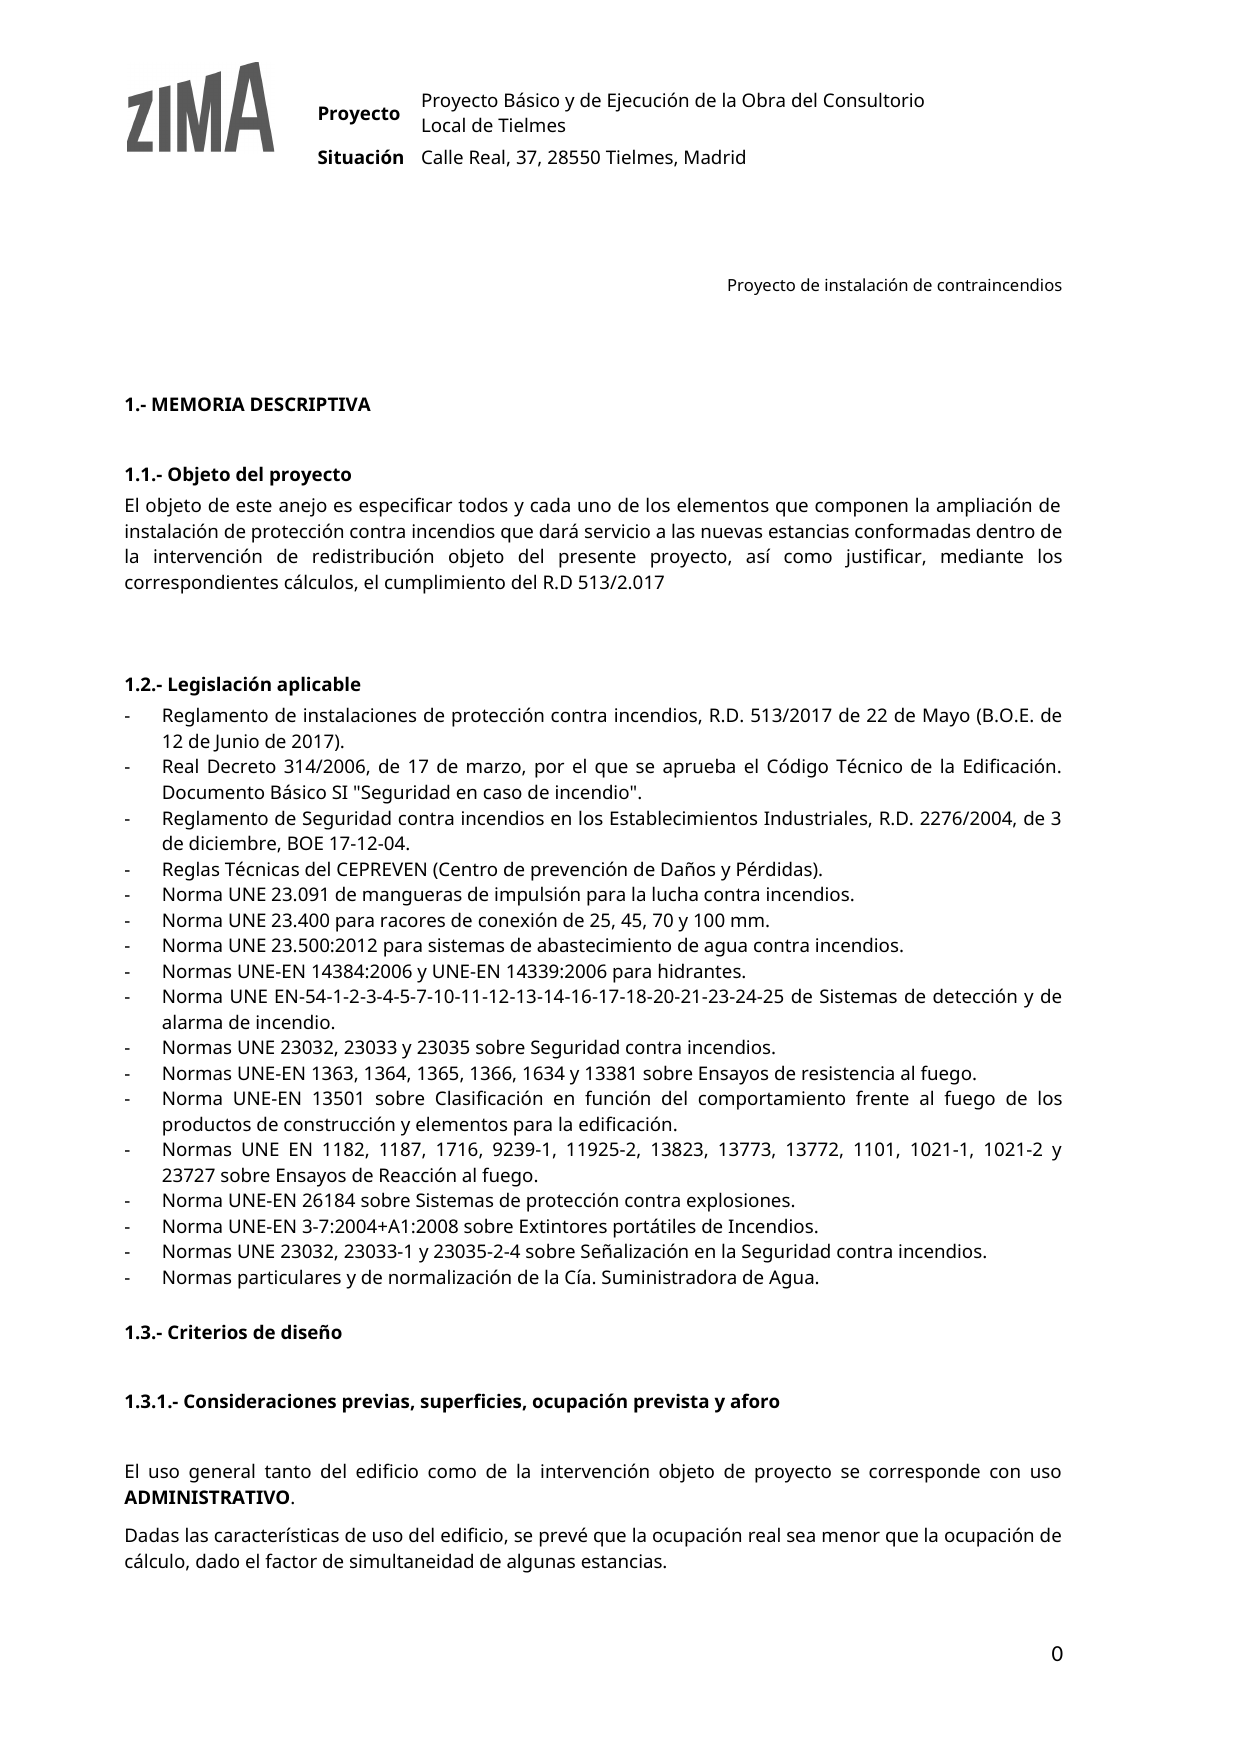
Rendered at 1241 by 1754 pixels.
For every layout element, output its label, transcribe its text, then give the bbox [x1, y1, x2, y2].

text - Norma UNE 23.091 de mangueras de impulsión para la lucha contra incendios. [124, 881, 1063, 907]
text - Norma UNE 23.400 para racores de conexión de 25, 45, 70 y 100 mm. [124, 907, 1063, 932]
text - Norma UNE-EN 26184 sobre Sistemas de protección contra explosiones. [124, 1188, 1063, 1213]
text - Reglamento de Seguridad contra incendios en los Establecimientos Industriales, R.D. 2276/2004, de 3 de diciembre, BOE 17-12-04. [124, 805, 1063, 856]
text - Normas particulares y de normalización de la Cía. Suministradora de Agua. [124, 1264, 1063, 1290]
text - Real Decreto 314/2006, de 17 de marzo, por el que se aprueba el Código Técnico de la Edificación. Documento Básico SI "Seguridad en caso de incendio". [124, 754, 1063, 805]
text 1.3.1.- Consideraciones previas, superficies, ocupación prevista y aforo [124, 1389, 1063, 1414]
text - Reglas Técnicas del CEPREVEN (Centro de prevención de Daños y Pérdidas). [124, 856, 1063, 881]
text El uso general tanto del edificio como de la intervención objeto de proyecto se corresponde con uso ADMINISTRATIVO. [124, 1459, 1063, 1510]
text 1.- MEMORIA DESCRIPTIVA [124, 391, 1063, 416]
text - Normas UNE EN 1182, 1187, 1716, 9239-1, 11925-2, 13823, 13773, 13772, 1101, 1021-1, 1021-2 y 23727 sobre Ensayos de Reacción al fuego. [124, 1137, 1063, 1188]
text - Normas UNE-EN 1363, 1364, 1365, 1366, 1634 y 13381 sobre Ensayos de resistencia al fuego. [124, 1060, 1063, 1086]
text - Normas UNE-EN 14384:2006 y UNE-EN 14339:2006 para hidrantes. [124, 958, 1063, 983]
text 1.2.- Legislación aplicable [124, 671, 1063, 696]
text - Norma UNE-EN 13501 sobre Clasificación en función del comportamiento frente al fuego de los productos de construcción y elementos para la edificación. [124, 1086, 1063, 1137]
text - Norma UNE 23.500:2012 para sistemas de abastecimiento de agua contra incendios. [124, 932, 1063, 958]
text - Reglamento de instalaciones de protección contra incendios, R.D. 513/2017 de 22 de Mayo (B.O.E. de 12 de Junio de 2017). [124, 703, 1063, 754]
text Dadas las características de uso del edificio, se prevé que la ocupación real sea menor que la ocupación de cálculo, dado el factor de simultaneidad de algunas estancias. [124, 1522, 1063, 1573]
text - Normas UNE 23032, 23033-1 y 23035-2-4 sobre Señalización en la Seguridad contra incendios. [124, 1239, 1063, 1264]
text El objeto de este anejo es especificar todos y cada uno de los elementos que componen la ampliación de instalación de protección contra incendios que dará servicio a las nuevas estancias conformadas dentro de la intervención de redistribución objeto del presente proyecto, así como justificar, mediante los correspondientes cálculos, el cumplimiento del R.D 513/2.017 [124, 493, 1063, 595]
text - Norma UNE-EN 3-7:2004+A1:2008 sobre Extintores portátiles de Incendios. [124, 1213, 1063, 1239]
text - Normas UNE 23032, 23033 y 23035 sobre Seguridad contra incendios. [124, 1034, 1063, 1060]
text 1.3.- Criterios de diseño [124, 1319, 1063, 1344]
text 1.1.- Objeto del proyecto [124, 461, 1063, 486]
text - Norma UNE EN-54-1-2-3-4-5-7-10-11-12-13-14-16-17-18-20-21-23-24-25 de Sistemas de detección y de alarma de incendio. [124, 983, 1063, 1034]
picture [127, 62, 275, 154]
